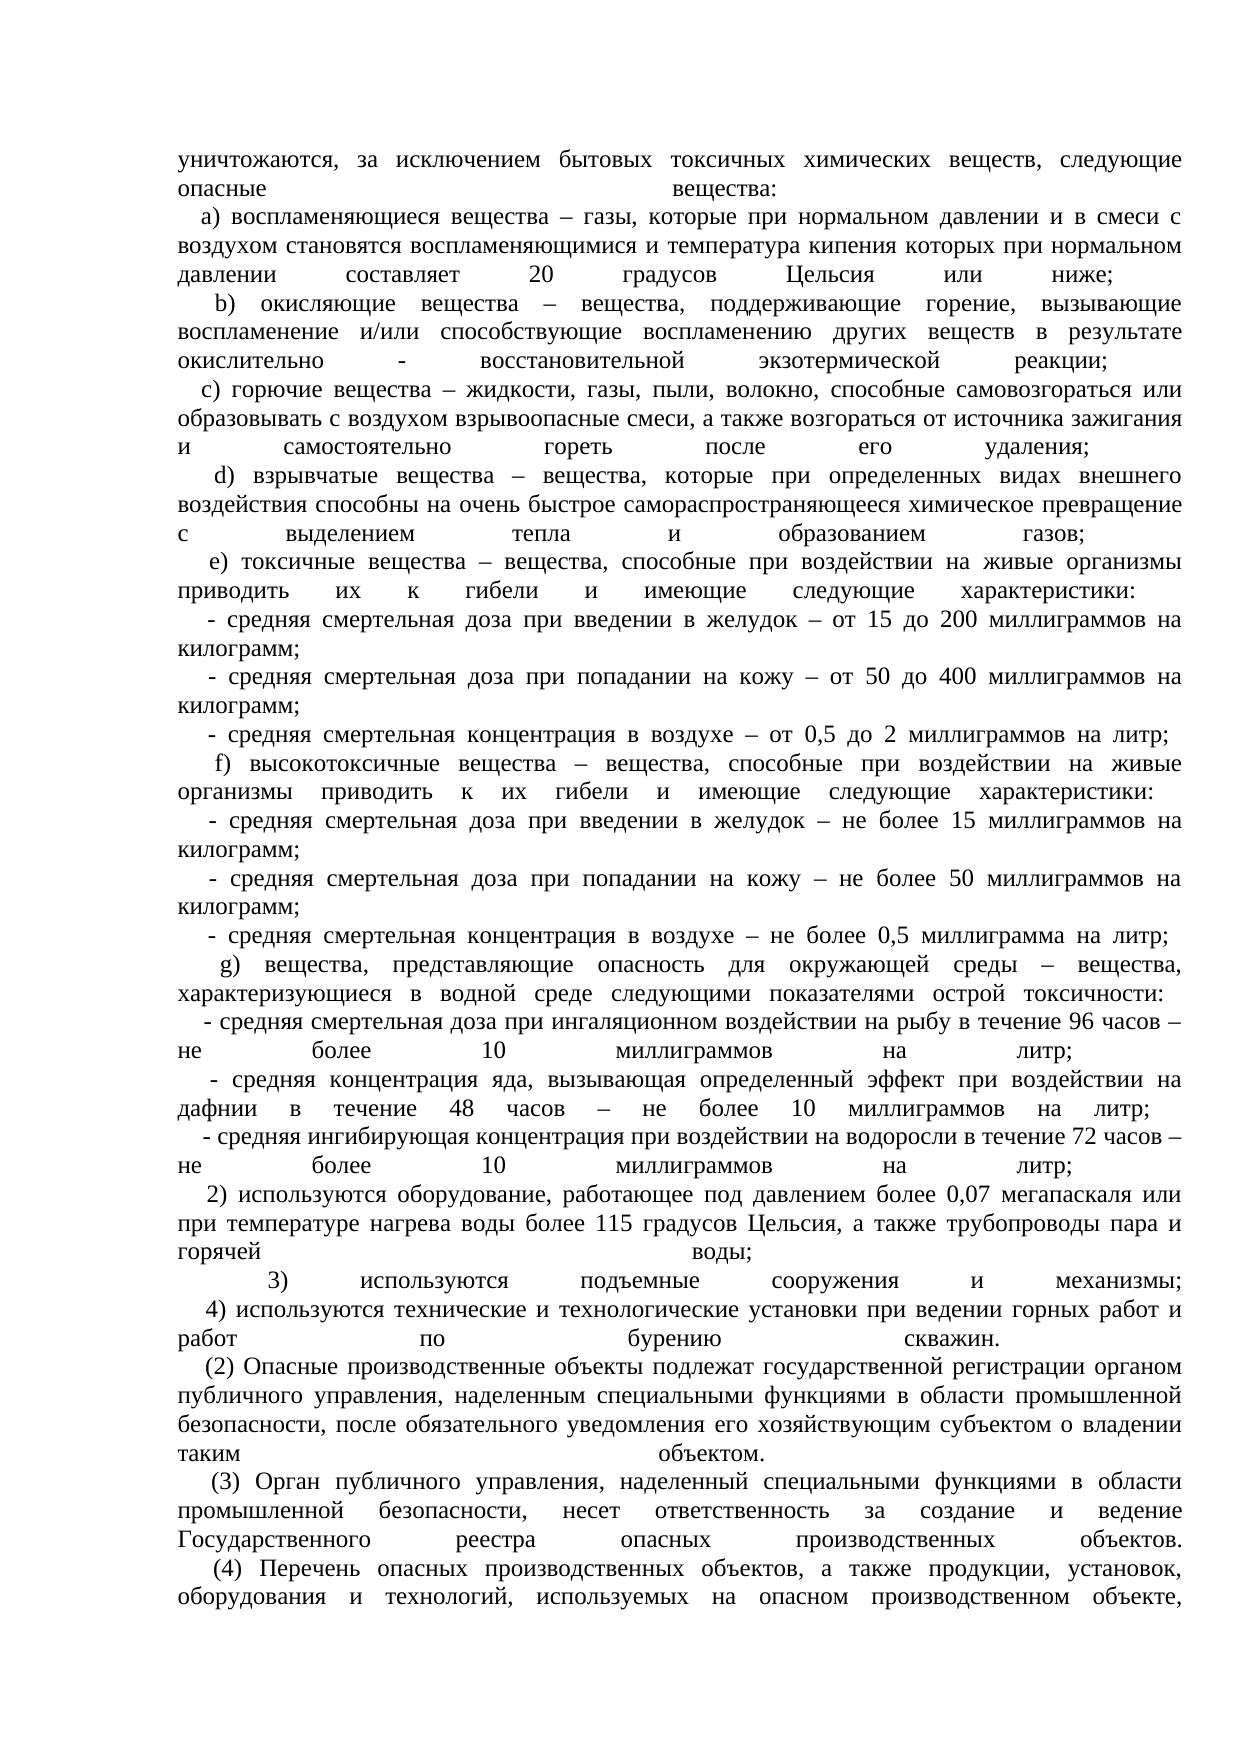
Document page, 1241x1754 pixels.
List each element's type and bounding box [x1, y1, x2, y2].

table_cell [162, 118, 1198, 1636]
